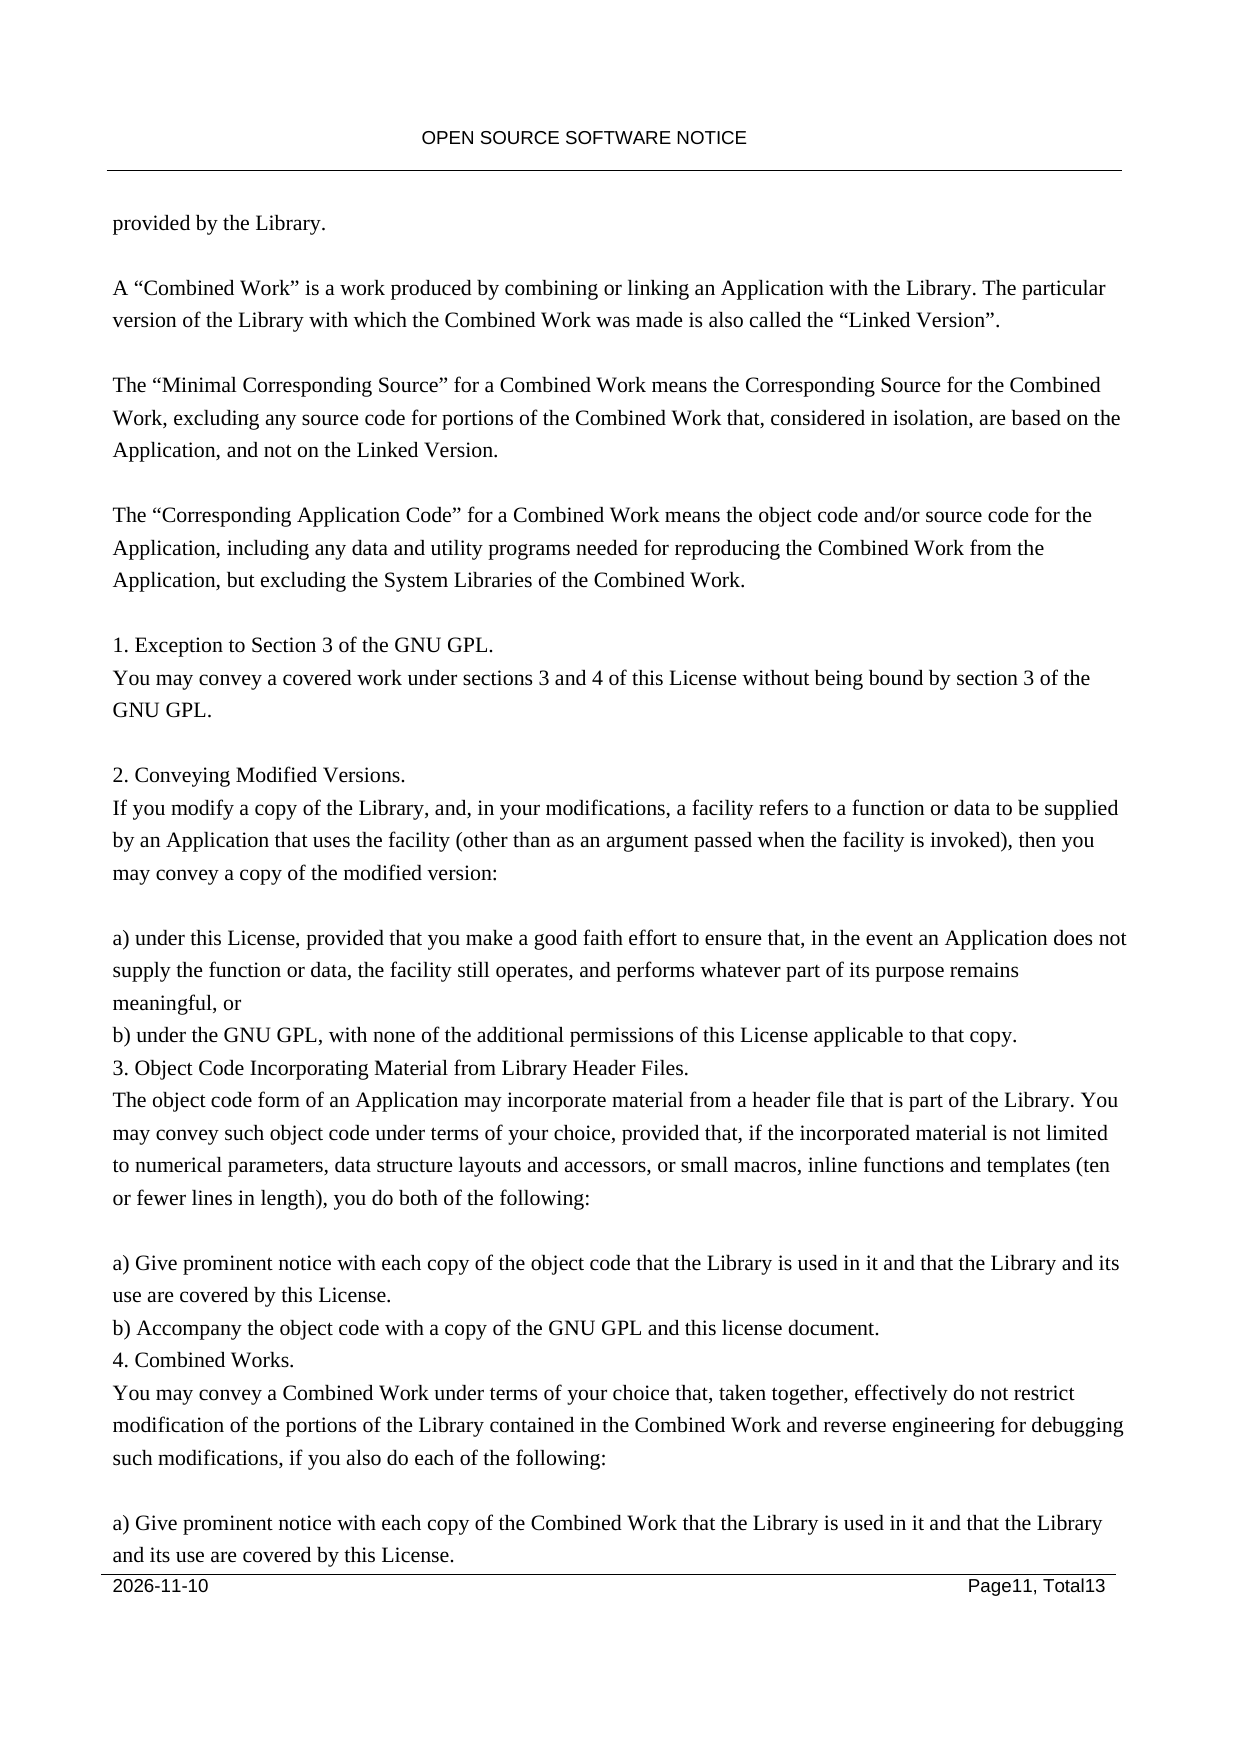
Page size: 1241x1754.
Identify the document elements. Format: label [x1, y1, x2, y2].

text [112, 206, 1128, 1571]
